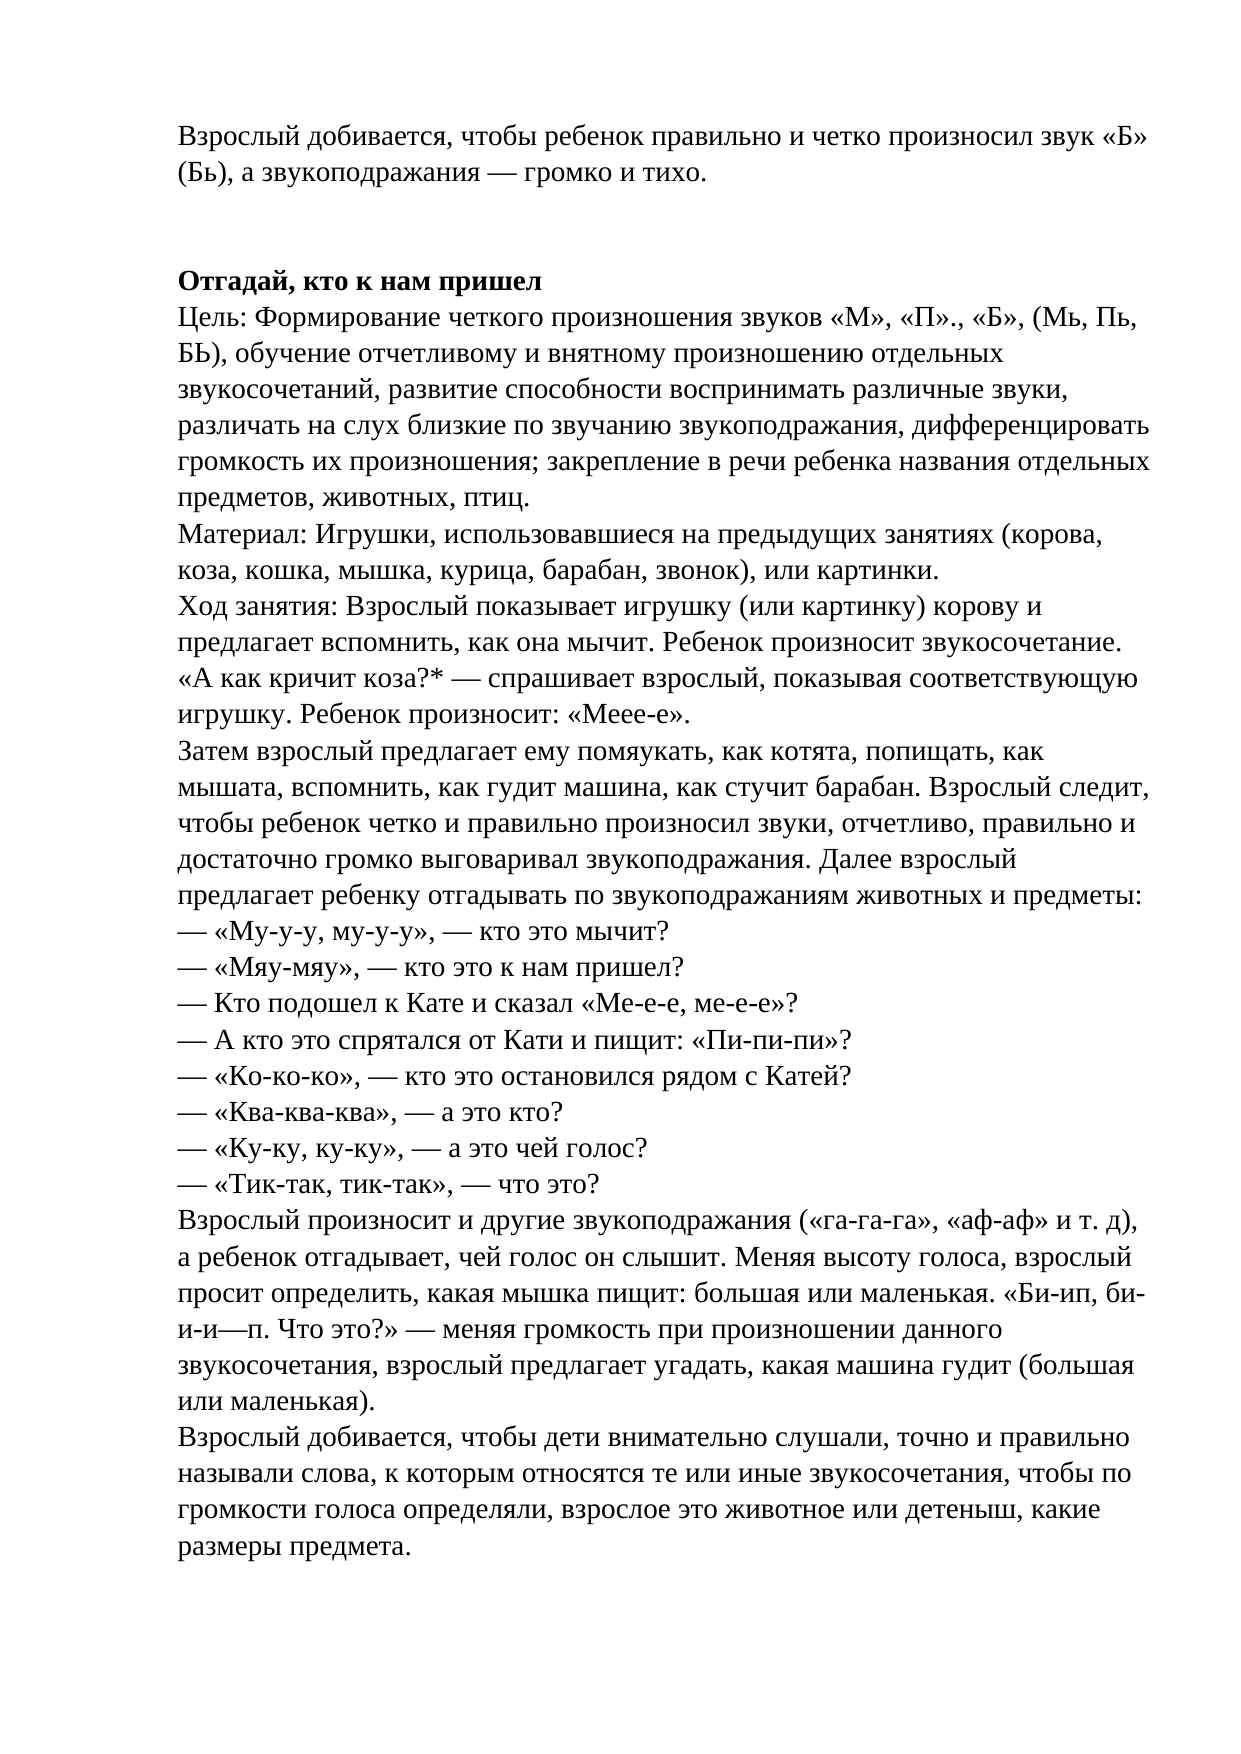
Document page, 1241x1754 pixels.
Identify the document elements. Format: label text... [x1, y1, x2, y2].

text — А кто это спрятался от Кати и пищит: «Пи-пи-пи»? [177, 1022, 1152, 1055]
text Взрослый добивается, чтобы ребенок правильно и четко произносил звук «Б» (Бь), а звукоподражания — громко и тихо. [177, 118, 1152, 188]
text — «Ку-ку, ку-ку», — а это чей голос? [177, 1130, 1152, 1164]
text Отгадай, кто к нам пришел [177, 263, 1152, 296]
text Ход занятия: Взрослый показывает игрушку (или картинку) корову и предлагает вспомнить, как она мычит. Ребенок произносит звукосочетание. «А как кричит коза?* — спрашивает взрослый, показывая соответствующую игрушку. Ребенок произносит: «Меее-е». [177, 588, 1152, 730]
text Цель: Формирование четкого произношения звуков «М», «П»., «Б», (Мь, Пь, БЬ), обучение отчетливому и внятному произношению отдельных звукосочетаний, развитие способности воспринимать различные звуки, различать на слух близкие по звучанию звукоподражания, дифференцировать громкость их произношения; закрепление в речи ребенка названия отдельных предметов, животных, птиц. [177, 299, 1152, 513]
text Затем взрослый предлагает ему помяукать, как котята, попищать, как мышата, вспомнить, как гудит машина, как стучит барабан. Взрослый следит, чтобы ребенок четко и правильно произносил звуки, отчетливо, правильно и достаточно громко выговаривал звукоподражания. Далее взрослый предлагает ребенку отгадывать по звукоподражаниям животных и предметы: [177, 733, 1152, 911]
text — «Му-у-у, му-у-у», — кто это мычит? [177, 913, 1152, 947]
text — «Мяу-мяу», — кто это к нам пришел? [177, 949, 1152, 983]
text Взрослый добивается, чтобы дети внимательно слушали, точно и правильно называли слова, к которым относятся те или иные звукосочетания, чтобы по громкости голоса определяли, взрослое это животное или детеныш, какие размеры предмета. [177, 1419, 1152, 1561]
text Материал: Игрушки, использовавшиеся на предыдущих занятиях (корова, коза, кошка, мышка, курица, барабан, звонок), или картинки. [177, 516, 1152, 585]
text — «Ко-ко-ко», — кто это остановился рядом с Катей? [177, 1058, 1152, 1091]
text Взрослый произносит и другие звукоподражания («га-га-га», «аф-аф» и т. д), а ребенок отгадывает, чей голос он слышит. Меняя высоту голоса, взрослый просит определить, какая мышка пищит: большая или маленькая. «Би-ип, би-и-и—п. Что это?» — меняя громкость при произношении данного звукосочетания, взрослый предлагает угадать, какая машина гудит (большая или маленькая). [177, 1202, 1152, 1417]
text — «Ква-ква-ква», — а это кто? [177, 1094, 1152, 1128]
text — Кто подошел к Кате и сказал «Ме-е-е, ме-е-е»? [177, 986, 1152, 1019]
text — «Тик-так, тик-так», — что это? [177, 1166, 1152, 1200]
